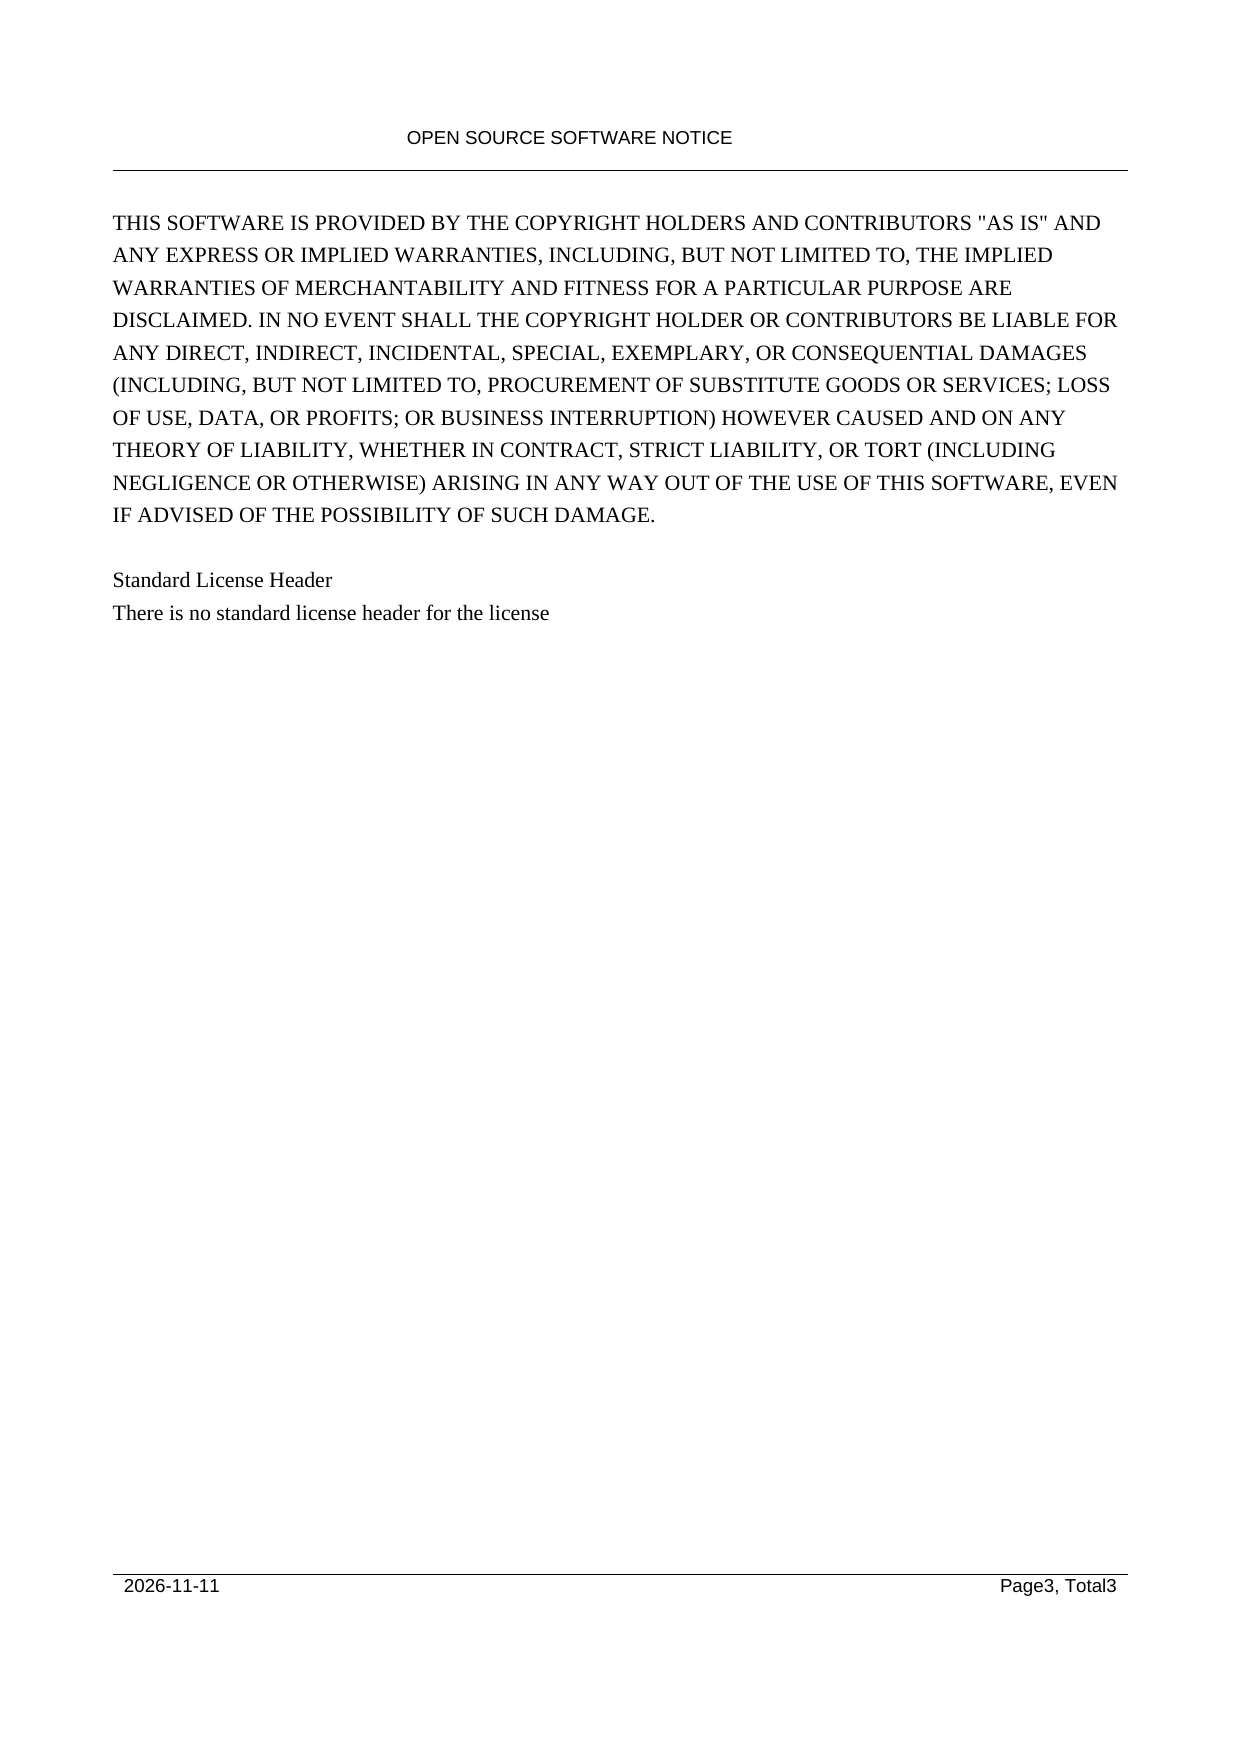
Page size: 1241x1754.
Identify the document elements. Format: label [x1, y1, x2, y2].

text [112, 206, 1128, 629]
